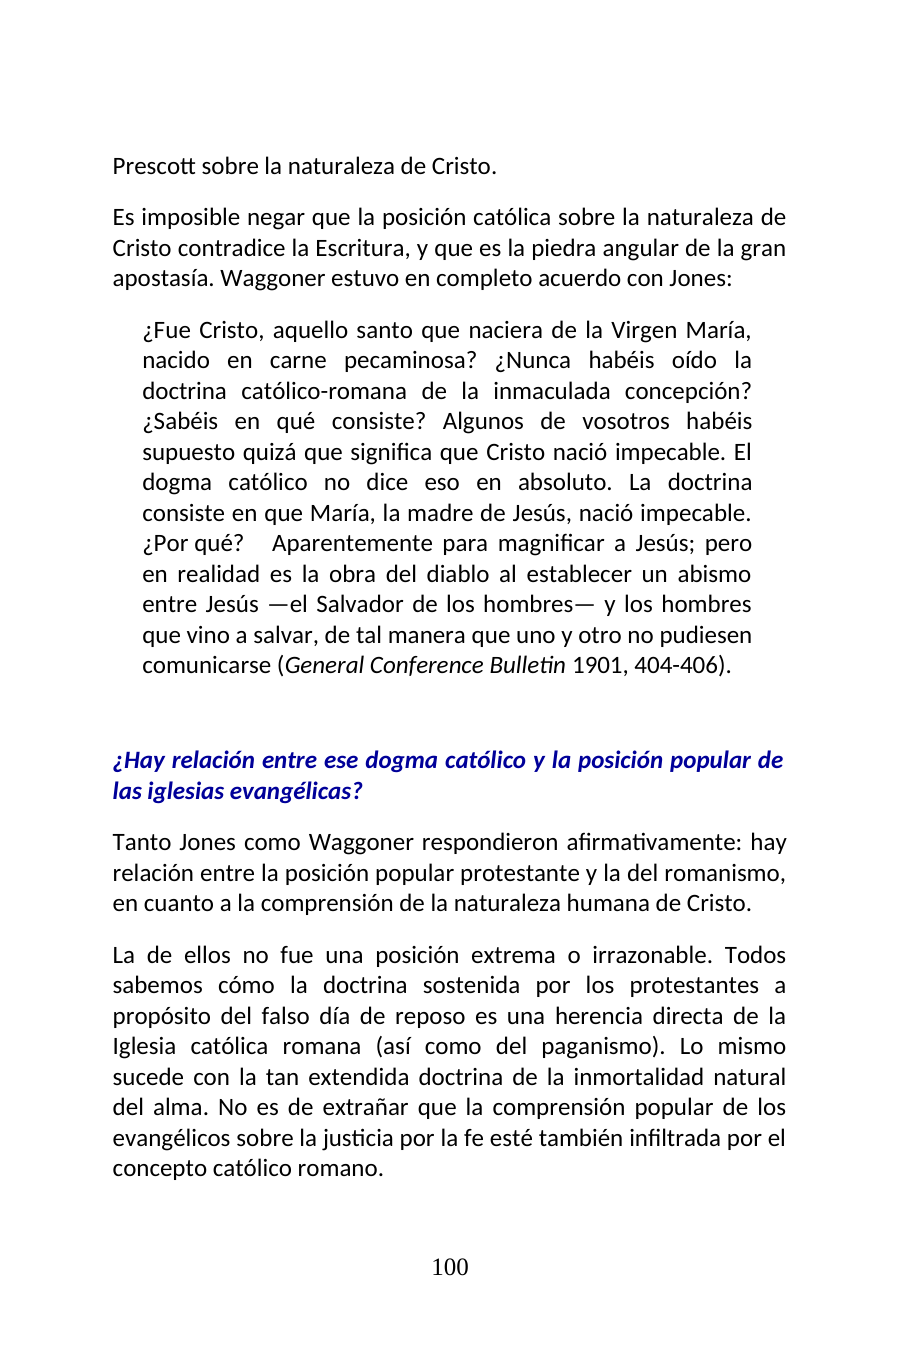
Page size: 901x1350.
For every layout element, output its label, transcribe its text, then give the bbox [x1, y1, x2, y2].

text ¿Fue Cristo, aquello santo que naciera de la Virgen María, nacido en carne pecaminosa? ¿Nunca habéis oído la doctrina católico-romana de la inmaculada concepción? ¿Sabéis en qué consiste? Algunos de vosotros habéis supuesto quizá que significa que Cristo nació impecable. El dogma católico no dice eso en absoluto. La doctrina consiste en que María, la madre de Jesús, nació impecable. ¿Por qué? Aparentemente para magnificar a Jesús; pero en realidad es la obra del diablo al establecer un abismo entre Jesús —el Salvador de los hombres— y los hombres que vino a salvar, de tal manera que uno y otro no pudiesen comunicarse (General Conference Bulletin 1901, 404-406). [142, 314, 753, 680]
text La de ellos no fue una posición extrema o irrazonable. Todos sabemos cómo la doctrina sostenida por los protestantes a propósito del falso día de reposo es una herencia directa de la Iglesia católica romana (así como del paganismo). Lo mismo sucede con la tan extendida doctrina de la inmortalidad natural del alma. No es de extrañar que la comprensión popular de los evangélicos sobre la justicia por la fe esté también infiltrada por el concepto católico romano. [112, 939, 788, 1183]
text ¿Hay relación entre ese dogma católico y la posición popular de las iglesias evangélicas? [112, 744, 788, 806]
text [112, 150, 788, 181]
text Tanto Jones como Waggoner respondieron afirmativamente: hay relación entre la posición popular protestante y la del romanismo, en cuanto a la comprensión de la naturaleza humana de Cristo. [112, 826, 788, 918]
text Es imposible negar que la posición católica sobre la naturaleza de Cristo contradice la Escritura, y que es la piedra angular de la gran apostasía. Waggoner estuvo en completo acuerdo con Jones: [112, 201, 788, 293]
